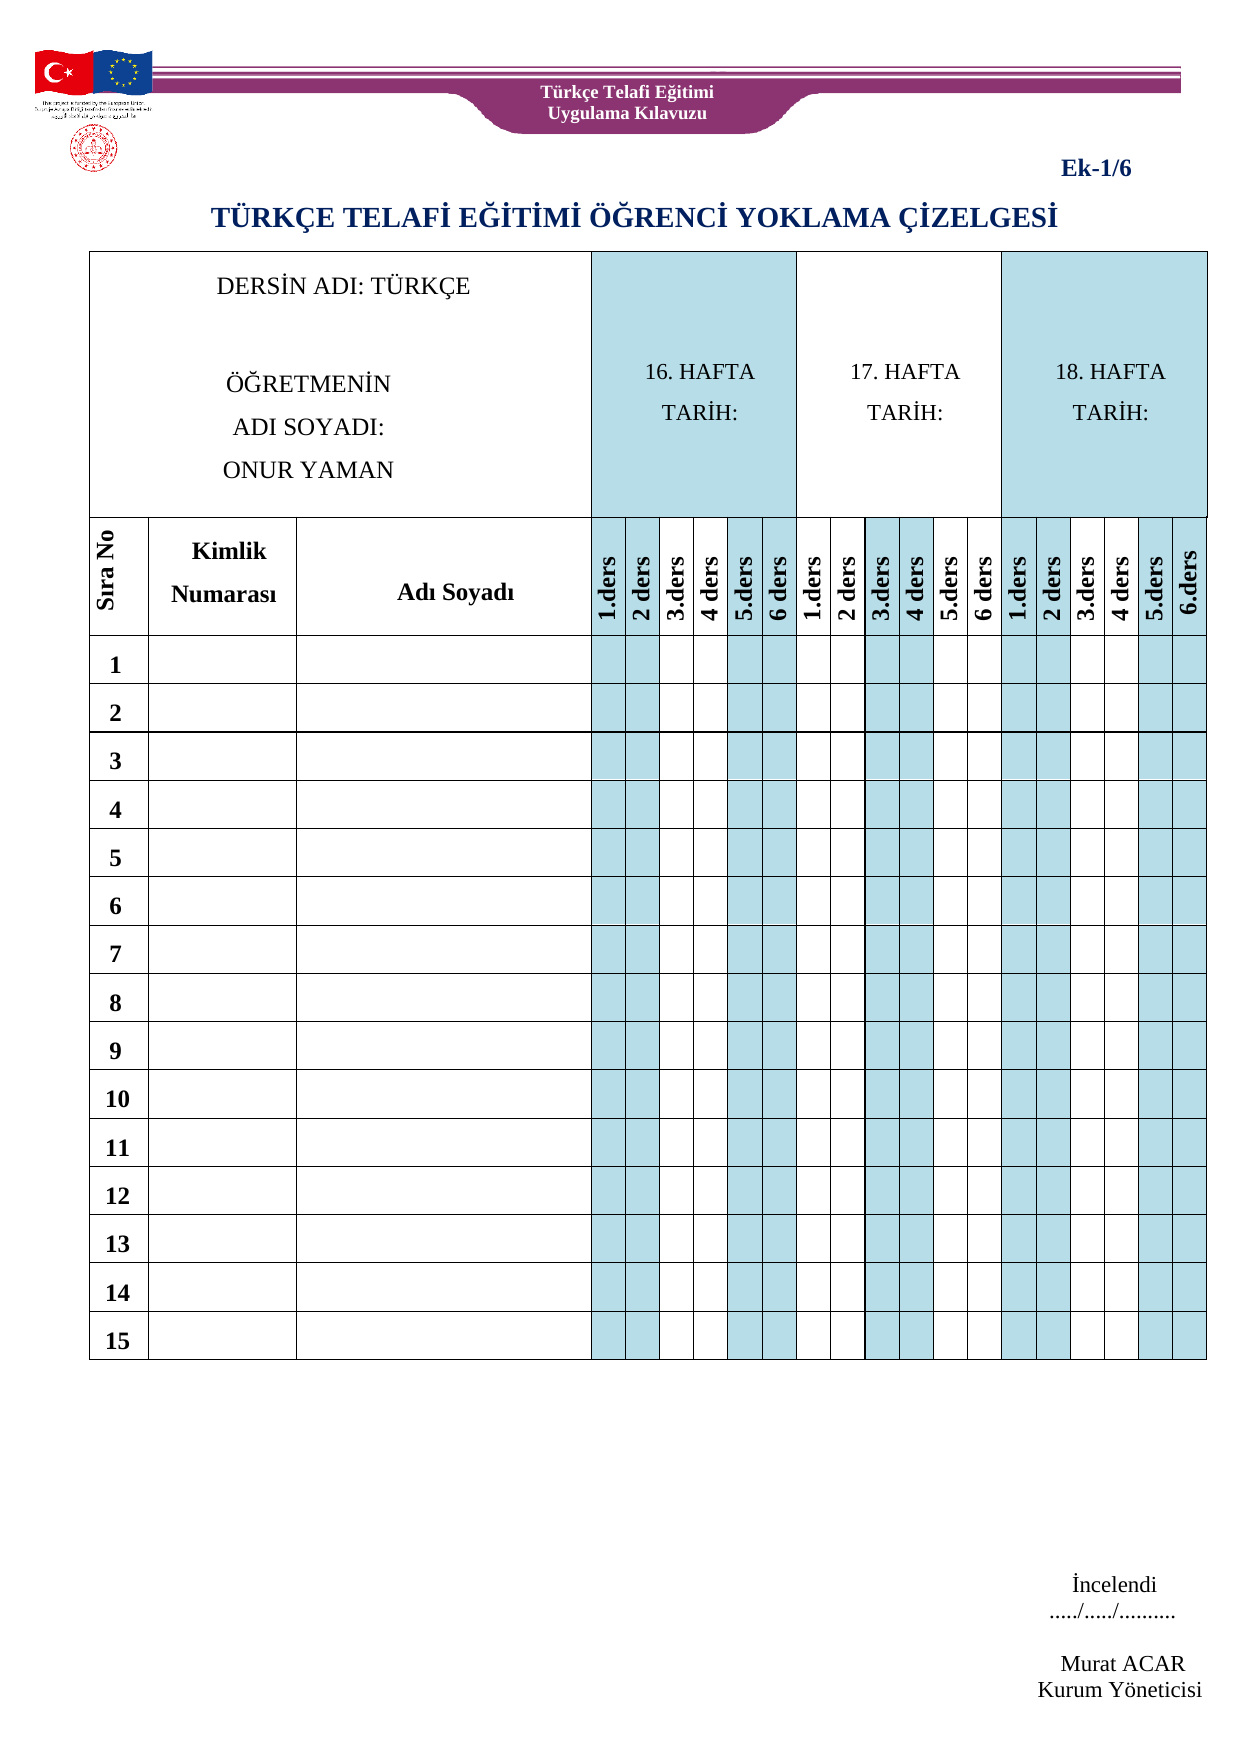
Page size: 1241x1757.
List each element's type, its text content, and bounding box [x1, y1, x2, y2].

table_cell 5 [90, 829, 148, 876]
table_cell [797, 636, 830, 683]
table_cell [797, 974, 830, 1021]
table_cell [866, 1312, 899, 1359]
table_cell [866, 1167, 899, 1214]
table_cell [1105, 1167, 1138, 1214]
table_cell [626, 733, 659, 779]
table_cell [694, 974, 727, 1021]
table_cell [831, 781, 864, 828]
table_cell [866, 1070, 899, 1118]
table_cell [763, 1215, 796, 1262]
table_cell [900, 684, 933, 731]
table_cell [1002, 926, 1036, 973]
table_cell [866, 829, 899, 876]
table_cell [297, 1215, 591, 1262]
table_cell [1173, 1022, 1206, 1069]
table_cell [1173, 926, 1206, 973]
table_cell [934, 926, 967, 973]
table_cell [1071, 781, 1104, 828]
table_cell [1139, 829, 1172, 876]
table_cell [626, 684, 659, 731]
table_cell [1037, 636, 1070, 683]
table_cell [592, 926, 625, 973]
table_cell 11 [90, 1119, 148, 1166]
table_cell [934, 684, 967, 731]
table_cell [763, 1119, 796, 1166]
table_cell [831, 1263, 864, 1311]
table_header 18. HAFTA TARİH: [1002, 252, 1207, 517]
table_cell [660, 1167, 693, 1214]
table_cell [1173, 733, 1206, 779]
table_cell [1139, 733, 1172, 779]
table_cell [1139, 974, 1172, 1021]
table_cell [592, 781, 625, 828]
table_cell [592, 1070, 625, 1118]
table_cell [660, 1119, 693, 1166]
table_cell [149, 781, 296, 828]
table_cell [968, 781, 1001, 828]
table_cell 5.ders [728, 518, 762, 635]
table_cell [1037, 877, 1070, 924]
table_cell [866, 1215, 899, 1262]
table_cell [626, 1312, 659, 1359]
table_cell [1037, 829, 1070, 876]
table_cell [149, 829, 296, 876]
table_cell [866, 877, 899, 924]
table_cell [728, 877, 762, 924]
table_cell [1105, 1312, 1138, 1359]
table_cell [694, 1263, 727, 1311]
table_cell [900, 1119, 933, 1166]
table_cell [900, 733, 933, 779]
table_cell [626, 781, 659, 828]
table_cell [1071, 829, 1104, 876]
table_cell [1037, 1167, 1070, 1214]
table_cell [1139, 1312, 1172, 1359]
table_cell [968, 829, 1001, 876]
table_cell [1071, 877, 1104, 924]
table_cell [763, 1070, 796, 1118]
table_cell [934, 1312, 967, 1359]
table_cell [626, 1263, 659, 1311]
table_cell [1173, 781, 1206, 828]
table_cell [660, 974, 693, 1021]
table_cell [934, 1215, 967, 1262]
table_cell [866, 781, 899, 828]
table_cell [1037, 781, 1070, 828]
table_cell [1105, 877, 1138, 924]
table_cell [1002, 733, 1036, 779]
table_cell [149, 974, 296, 1021]
table_cell [1139, 684, 1172, 731]
table_cell [1105, 733, 1138, 779]
table_cell [866, 1263, 899, 1311]
table_cell [968, 636, 1001, 683]
table_cell [626, 1119, 659, 1166]
table_cell [694, 1167, 727, 1214]
table_cell [297, 829, 591, 876]
table_cell [968, 1022, 1001, 1069]
table_cell [297, 733, 591, 779]
table_cell [1002, 636, 1036, 683]
table_cell [1173, 1312, 1206, 1359]
table_cell [968, 1167, 1001, 1214]
table_cell [660, 1070, 693, 1118]
table_cell [592, 1263, 625, 1311]
table_cell [694, 829, 727, 876]
table_cell Sıra No [90, 518, 148, 635]
table_cell [728, 1167, 762, 1214]
table_cell [149, 1119, 296, 1166]
table_cell [1139, 1215, 1172, 1262]
table_cell [694, 1215, 727, 1262]
table_cell [626, 974, 659, 1021]
table_cell [1173, 1070, 1206, 1118]
table_cell [1037, 1022, 1070, 1069]
table_cell [149, 1070, 296, 1118]
table_cell [297, 1119, 591, 1166]
table_cell 3.ders [660, 518, 693, 635]
table_cell [797, 1119, 830, 1166]
table_cell [592, 636, 625, 683]
table_cell 12 [90, 1167, 148, 1214]
table_cell [297, 684, 591, 731]
table_cell [1037, 1263, 1070, 1311]
table_cell [694, 781, 727, 828]
table_cell [1037, 1312, 1070, 1359]
table_cell [1105, 1119, 1138, 1166]
table_cell [297, 1022, 591, 1069]
table_cell [728, 1022, 762, 1069]
table_cell 1 [90, 636, 148, 683]
table_cell [297, 1263, 591, 1311]
table_cell [866, 974, 899, 1021]
table_cell [934, 974, 967, 1021]
table_cell [626, 1167, 659, 1214]
table_cell [728, 926, 762, 973]
table_cell Adı Soyadı [297, 518, 591, 635]
table_cell 2 [90, 684, 148, 731]
table_cell 5.ders [934, 518, 967, 635]
table_cell [797, 1022, 830, 1069]
table_cell [831, 926, 864, 973]
table_cell [763, 877, 796, 924]
table_cell 4 [90, 781, 148, 828]
table_cell [968, 926, 1001, 973]
table_cell [1139, 781, 1172, 828]
table_cell [660, 1312, 693, 1359]
table_cell [831, 1312, 864, 1359]
table_cell [694, 684, 727, 731]
table_cell 7 [90, 926, 148, 973]
table_cell [831, 1022, 864, 1069]
table_cell [297, 781, 591, 828]
table_cell [1139, 1070, 1172, 1118]
table_cell 3.ders [1071, 518, 1104, 635]
table_cell [900, 1215, 933, 1262]
table_cell [763, 926, 796, 973]
table_cell [968, 1263, 1001, 1311]
table_cell [866, 636, 899, 683]
table_cell [728, 1263, 762, 1311]
table_cell 6.ders [1173, 518, 1206, 635]
table_cell [1105, 1215, 1138, 1262]
table_cell [1037, 733, 1070, 779]
table_cell [694, 1312, 727, 1359]
table_cell [1071, 1312, 1104, 1359]
table_cell [763, 1167, 796, 1214]
table_cell [866, 926, 899, 973]
table_cell [728, 1119, 762, 1166]
picture [27, 47, 1181, 181]
table_cell [1037, 974, 1070, 1021]
table_cell [149, 1167, 296, 1214]
table_cell [1071, 733, 1104, 779]
table_cell [149, 636, 296, 683]
table_cell [1105, 926, 1138, 973]
table_cell [1105, 829, 1138, 876]
table_cell [660, 684, 693, 731]
table_cell [626, 1022, 659, 1069]
table_cell [1071, 1022, 1104, 1069]
table_cell [968, 1119, 1001, 1166]
table_cell [660, 1263, 693, 1311]
table_cell [694, 877, 727, 924]
table_cell [660, 877, 693, 924]
table_cell [934, 1167, 967, 1214]
table_cell [763, 1312, 796, 1359]
table_cell [900, 1167, 933, 1214]
table_cell [728, 1215, 762, 1262]
table_cell [866, 733, 899, 779]
table_cell [900, 1022, 933, 1069]
table_cell [1037, 684, 1070, 731]
table_cell [1139, 877, 1172, 924]
table_cell [797, 684, 830, 731]
table_cell [866, 684, 899, 731]
table_cell [694, 1070, 727, 1118]
table_cell 1.ders [797, 518, 830, 635]
table_cell [831, 636, 864, 683]
table_cell [1002, 1263, 1036, 1311]
table_cell [592, 733, 625, 779]
table_cell [763, 733, 796, 779]
table_cell [968, 877, 1001, 924]
table_cell [1002, 1119, 1036, 1166]
table_cell [149, 1022, 296, 1069]
table_cell [797, 1312, 830, 1359]
table_cell [297, 1167, 591, 1214]
table_cell [900, 1263, 933, 1311]
table_cell [149, 877, 296, 924]
table_cell [728, 733, 762, 779]
table_cell 10 [90, 1070, 148, 1118]
table_cell [1173, 684, 1206, 731]
table_cell 2 ders [831, 518, 864, 635]
table_cell [1002, 684, 1036, 731]
table_cell [1105, 781, 1138, 828]
table_cell [592, 1022, 625, 1069]
table_cell [797, 733, 830, 779]
table_cell [968, 974, 1001, 1021]
table_cell [968, 1215, 1001, 1262]
table_cell [934, 636, 967, 683]
table_cell [149, 684, 296, 731]
table_cell [626, 636, 659, 683]
table_cell 6 ders [763, 518, 796, 635]
table_cell [831, 829, 864, 876]
table_cell [297, 1070, 591, 1118]
table_cell [660, 781, 693, 828]
table_cell 6 [90, 877, 148, 924]
table_cell [763, 1022, 796, 1069]
table_cell [1002, 1215, 1036, 1262]
table_cell [297, 974, 591, 1021]
table_cell [592, 829, 625, 876]
table_cell [900, 1312, 933, 1359]
table_cell [1002, 974, 1036, 1021]
table_cell [900, 1070, 933, 1118]
table_cell [1071, 1263, 1104, 1311]
table_cell [626, 926, 659, 973]
table_cell Kimlik Numarası [149, 518, 296, 635]
table_cell [1002, 877, 1036, 924]
table_cell [1173, 636, 1206, 683]
table_cell [660, 636, 693, 683]
table_cell [1071, 684, 1104, 731]
table_cell [1002, 1167, 1036, 1214]
table_cell [660, 733, 693, 779]
table_cell 8 [90, 974, 148, 1021]
table_cell [831, 1070, 864, 1118]
table_cell 1.ders [1002, 518, 1036, 635]
table_cell [797, 1215, 830, 1262]
table_cell [900, 974, 933, 1021]
table_header 16. HAFTA TARİH: [592, 252, 796, 517]
table_cell [797, 781, 830, 828]
table_cell [626, 829, 659, 876]
table_cell [797, 926, 830, 973]
table_cell [1173, 974, 1206, 1021]
table_cell 14 [90, 1263, 148, 1311]
table_cell [831, 684, 864, 731]
table_cell [728, 684, 762, 731]
table_cell [831, 733, 864, 779]
table_cell [592, 1167, 625, 1214]
table_cell [934, 1070, 967, 1118]
table_cell [866, 1022, 899, 1069]
table_cell [763, 974, 796, 1021]
table_cell [660, 926, 693, 973]
table_cell [694, 1022, 727, 1069]
table_cell [1173, 1215, 1206, 1262]
table_cell [1105, 636, 1138, 683]
table_cell [694, 926, 727, 973]
table_cell [592, 1215, 625, 1262]
table_cell [763, 1263, 796, 1311]
table_cell [1002, 829, 1036, 876]
table_cell [1002, 781, 1036, 828]
table_cell [831, 1215, 864, 1262]
table_cell [797, 877, 830, 924]
table_cell [1071, 1119, 1104, 1166]
table_cell [1037, 926, 1070, 973]
table_cell [763, 684, 796, 731]
table_cell 2 ders [1037, 518, 1070, 635]
table_cell [626, 877, 659, 924]
table_cell [626, 1070, 659, 1118]
table_cell 3 [90, 733, 148, 779]
table_cell [297, 877, 591, 924]
table_cell [900, 636, 933, 683]
table_cell [1105, 1022, 1138, 1069]
table_cell [1173, 1263, 1206, 1311]
table_cell [1105, 684, 1138, 731]
table_cell 15 [90, 1312, 148, 1359]
table_cell [968, 733, 1001, 779]
table_cell [900, 781, 933, 828]
table_cell [1037, 1070, 1070, 1118]
table_cell [1002, 1312, 1036, 1359]
table_cell [763, 781, 796, 828]
table_cell [1173, 877, 1206, 924]
table_cell [592, 684, 625, 731]
table_cell [1002, 1022, 1036, 1069]
table_cell [934, 733, 967, 779]
table_cell [934, 1119, 967, 1166]
table_cell [866, 1119, 899, 1166]
table_cell [660, 1215, 693, 1262]
table_cell [592, 974, 625, 1021]
table_cell [797, 1167, 830, 1214]
table_cell [934, 829, 967, 876]
table_cell [1139, 636, 1172, 683]
table_header 17. HAFTA TARİH: [797, 252, 1001, 517]
table_cell [297, 636, 591, 683]
table_cell 2 ders [626, 518, 659, 635]
table_cell [1139, 926, 1172, 973]
table_cell [592, 877, 625, 924]
table_cell 9 [90, 1022, 148, 1069]
table_cell [1071, 1167, 1104, 1214]
table_cell [831, 974, 864, 1021]
table_cell [1173, 1119, 1206, 1166]
table_cell [968, 684, 1001, 731]
table_cell [1037, 1215, 1070, 1262]
table_cell 4 ders [1105, 518, 1138, 635]
table_cell [1173, 1167, 1206, 1214]
table_cell [934, 1263, 967, 1311]
table_cell 4 ders [694, 518, 727, 635]
table_header DERSİN ADI: TÜRKÇE ÖĞRETMENİN ADI SOYADI: ONUR YAMAN [90, 252, 591, 517]
table_cell [1037, 1119, 1070, 1166]
table_cell [1139, 1119, 1172, 1166]
table_cell [900, 829, 933, 876]
table_cell [149, 1215, 296, 1262]
table_cell [1002, 1070, 1036, 1118]
table_cell [934, 1022, 967, 1069]
table_cell [831, 1167, 864, 1214]
table_cell [831, 877, 864, 924]
table_cell [694, 733, 727, 779]
table_cell [694, 1119, 727, 1166]
table_cell [149, 926, 296, 973]
table_cell [763, 636, 796, 683]
table_cell [1139, 1263, 1172, 1311]
table_cell [900, 926, 933, 973]
table_cell [1071, 1215, 1104, 1262]
table_cell [660, 1022, 693, 1069]
table_cell [149, 1263, 296, 1311]
table_cell [1071, 1070, 1104, 1118]
table_cell [149, 733, 296, 779]
table_cell 1.ders [592, 518, 625, 635]
table_cell [1139, 1167, 1172, 1214]
table_cell [626, 1215, 659, 1262]
table_cell [728, 1070, 762, 1118]
table_cell [728, 829, 762, 876]
table_cell [1105, 974, 1138, 1021]
table_cell [592, 1119, 625, 1166]
table_cell [592, 1312, 625, 1359]
table_cell [728, 974, 762, 1021]
table_cell 3.ders [866, 518, 899, 635]
table_cell [797, 829, 830, 876]
table_cell [797, 1263, 830, 1311]
table_cell [728, 781, 762, 828]
table_cell [934, 781, 967, 828]
table_cell [968, 1312, 1001, 1359]
table_cell [728, 1312, 762, 1359]
table_cell [1105, 1263, 1138, 1311]
table_cell [934, 877, 967, 924]
table_cell [1071, 636, 1104, 683]
table_cell 6 ders [968, 518, 1001, 635]
table_cell [1105, 1070, 1138, 1118]
table_cell [149, 1312, 296, 1359]
table_cell [728, 636, 762, 683]
table_cell 5.ders [1139, 518, 1172, 635]
table_cell [831, 1119, 864, 1166]
table_cell [1139, 1022, 1172, 1069]
table_cell [797, 1070, 830, 1118]
table_cell [694, 636, 727, 683]
table_cell [297, 1312, 591, 1359]
table_cell [1071, 926, 1104, 973]
table_cell [763, 829, 796, 876]
table_cell 4 ders [900, 518, 933, 635]
text TÜRKÇE TELAFİ EĞİTİMİ ÖĞRENCİ YOKLAMA ÇİZELGESİ [153, 201, 1116, 234]
table_cell [1071, 974, 1104, 1021]
table_cell 13 [90, 1215, 148, 1262]
table_cell [968, 1070, 1001, 1118]
table_cell [1173, 829, 1206, 876]
table_cell [297, 926, 591, 973]
table_cell [660, 829, 693, 876]
table_cell [900, 877, 933, 924]
